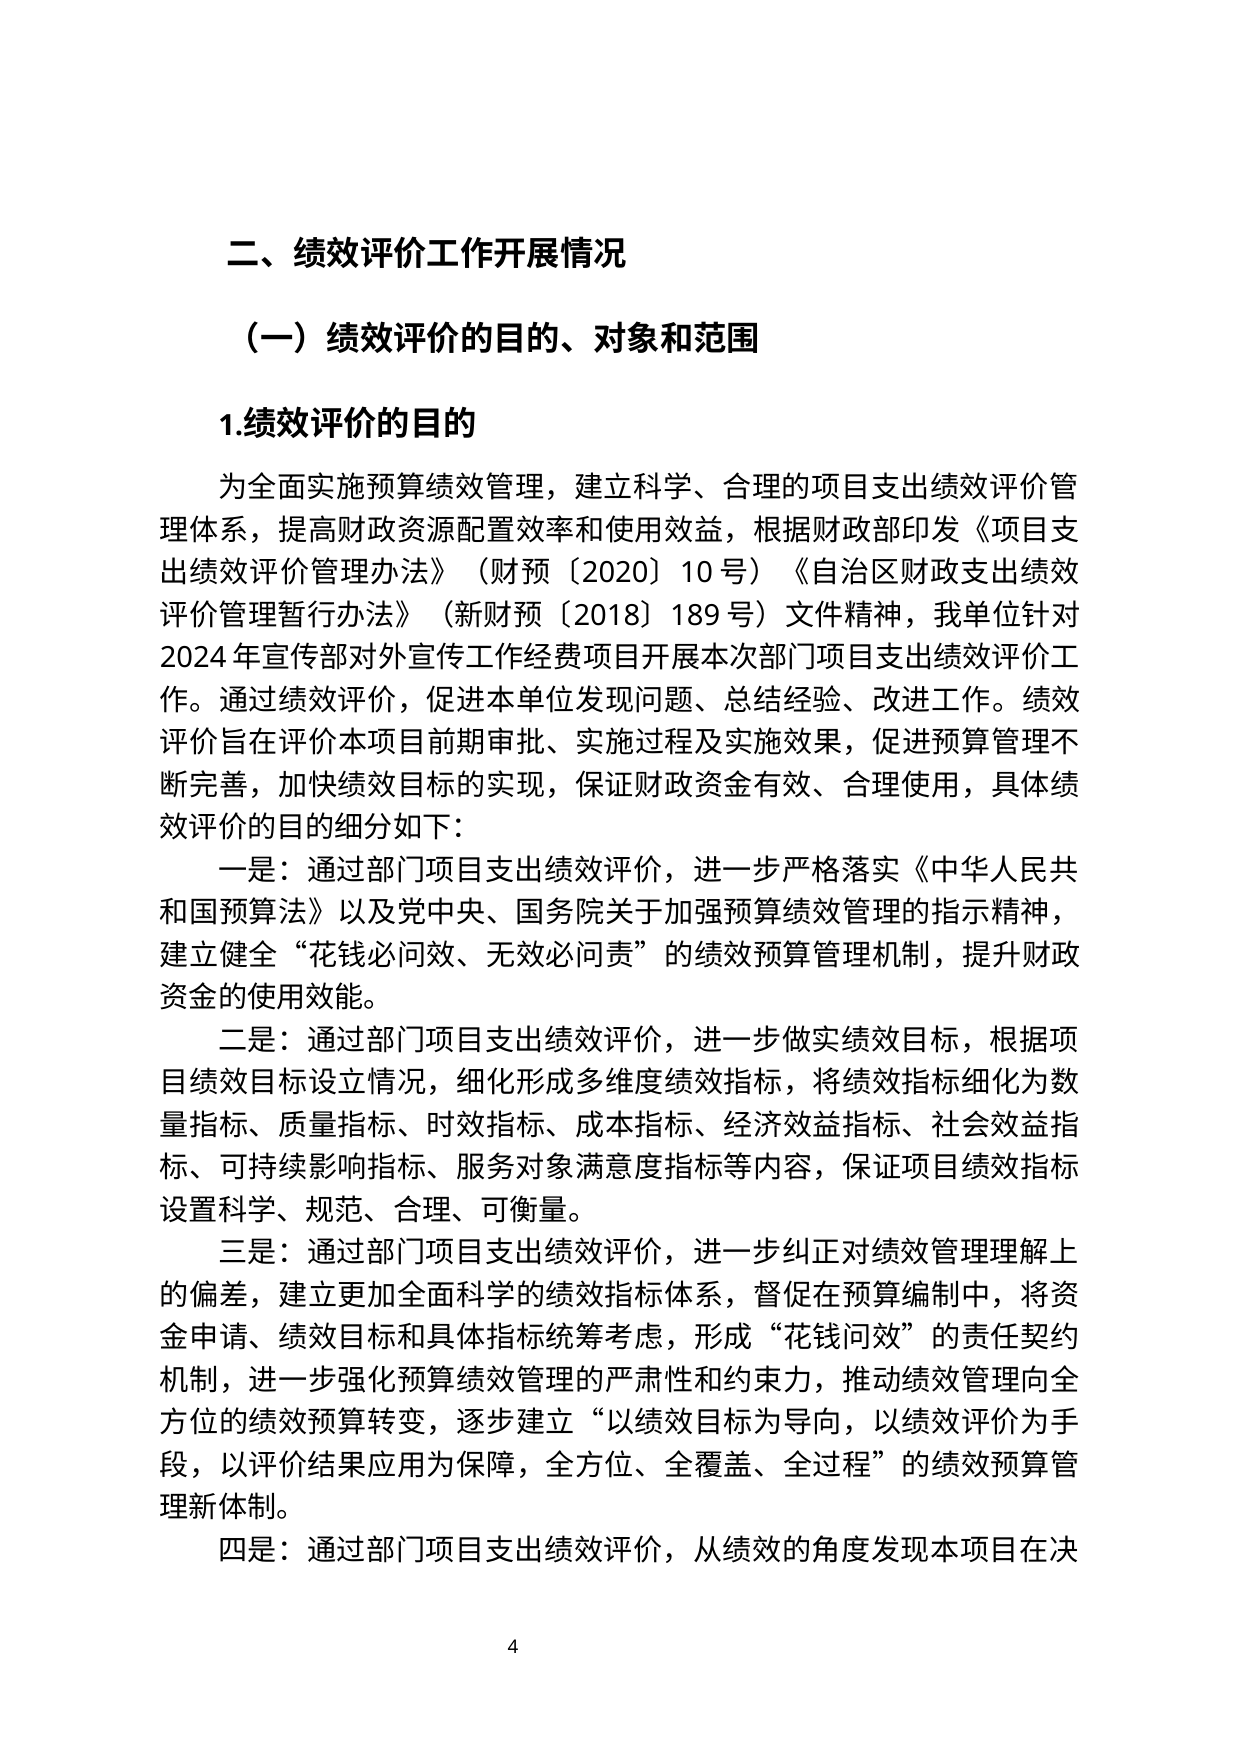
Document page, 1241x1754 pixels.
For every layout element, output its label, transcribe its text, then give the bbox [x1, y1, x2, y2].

text 为全面实施预算绩效管理，建立科学、合理的项目支出绩效评价管理体系，提高财政资源配置效率和使用效益，根据财政部印发《项目支出绩效评价管理办法》（财预〔2020〕10号）《自治区财政支出绩效评价管理暂行办法》（新财预〔2018〕189号）文件精神，我单位针对2024年宣传部对外宣传工作经费项目开展本次部门项目支出绩效评价工作。通过绩效评价，促进本单位发现问题、总结经验、改进工作。绩效评价旨在评价本项目前期审批、实施过程及实施效果，促进预算管理不断完善，加快绩效目标的实现，保证财政资金有效、合理使用，具体绩效评价的目的细分如下： [159, 464, 1081, 846]
subtitle 二、绩效评价工作开展情况 [159, 209, 1081, 294]
text 二是：通过部门项目支出绩效评价，进一步做实绩效目标，根据项目绩效目标设立情况，细化形成多维度绩效指标，将绩效指标细化为数量指标、质量指标、时效指标、成本指标、经济效益指标、社会效益指标、可持续影响指标、服务对象满意度指标等内容，保证项目绩效指标设置科学、规范、合理、可衡量。 [159, 1016, 1081, 1229]
subtitle （一）绩效评价的目的、对象和范围 [159, 294, 1081, 379]
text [159, 1526, 1081, 1569]
text 三是：通过部门项目支出绩效评价，进一步纠正对绩效管理理解上的偏差，建立更加全面科学的绩效指标体系，督促在预算编制中，将资金申请、绩效目标和具体指标统筹考虑，形成“花钱问效”的责任契约机制，进一步强化预算绩效管理的严肃性和约束力，推动绩效管理向全方位的绩效预算转变，逐步建立“以绩效目标为导向，以绩效评价为手段，以评价结果应用为保障，全方位、全覆盖、全过程”的绩效预算管理新体制。 [159, 1229, 1081, 1526]
text 一是：通过部门项目支出绩效评价，进一步严格落实《中华人民共和国预算法》以及党中央、国务院关于加强预算绩效管理的指示精神，建立健全“花钱必问效、无效必问责”的绩效预算管理机制，提升财政资金的使用效能。 [159, 846, 1081, 1016]
subtitle 1.绩效评价的目的 [159, 379, 1081, 464]
